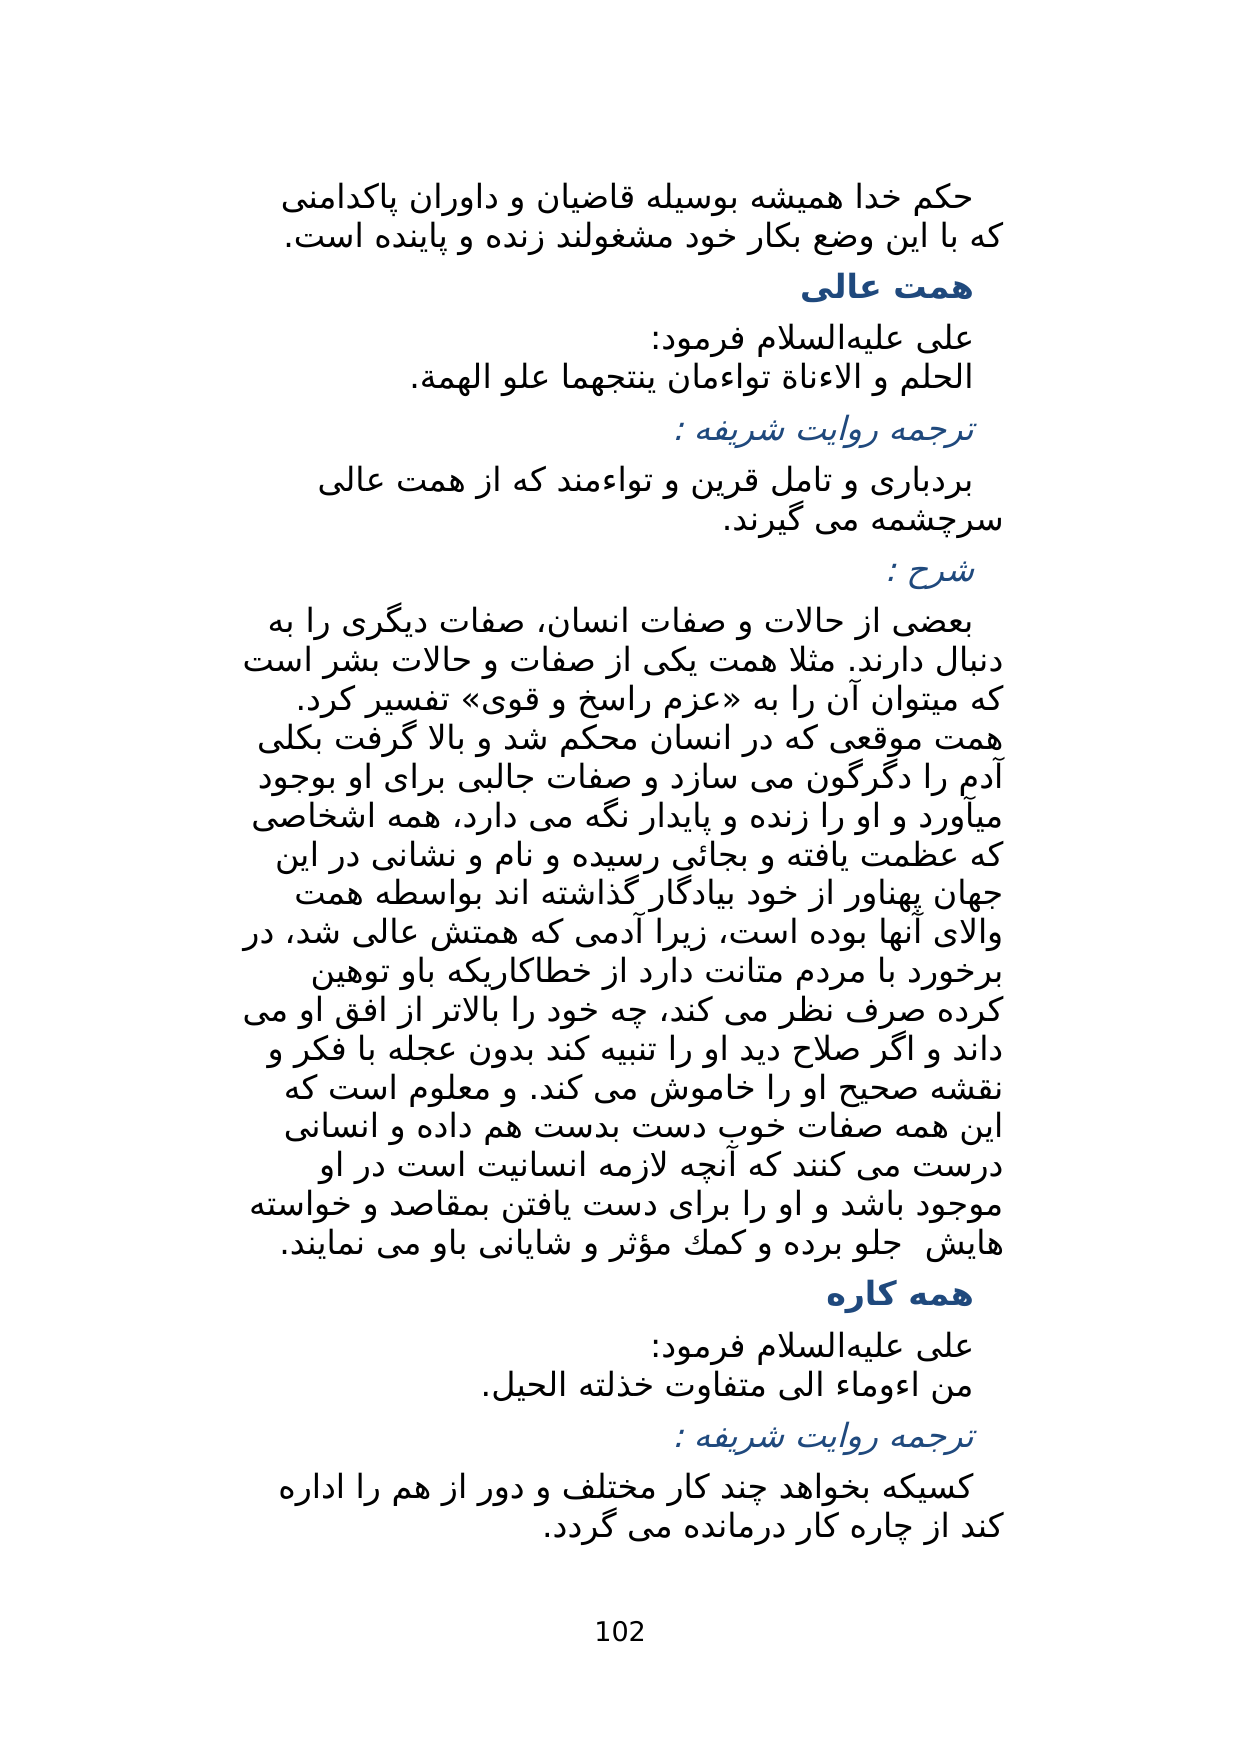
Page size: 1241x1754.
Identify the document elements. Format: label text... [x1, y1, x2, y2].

text حكم خدا هميشه بوسيله قاضيان و داوران پاكدامنى كه با اين وضع بكار خود مشغولند زنده و پاينده است. [236, 177, 1004, 255]
subtitle ترجمه روايت شريفه : [236, 1416, 1004, 1455]
subtitle ترجمه روايت شريفه : [236, 409, 1004, 448]
subtitle همه كاره [236, 1275, 1004, 1314]
text على عليه‌السلام فرمود: [236, 319, 1004, 358]
text الحلم و الاءناة تواءمان ينتجهما علو الهمة. [236, 358, 1004, 396]
text بعضى از حالات و صفات انسان، صفات ديگرى را به دنبال دارند. مثلا همت يكى از صفات و حالات بشر است كه ميتوان آن را به «عزم راسخ و قوى» تفسير كرد. همت موقعى كه در انسان محكم شد و بالا گرفت بكلى آدم را دگرگون مى سازد و صفات جالبى براى او بوجود ميآورد و او را زنده و پايدار نگه مى دارد، همه اشخاصى كه عظمت يافته و بجائى رسيده و نام و نشانى در اين جهان پهناور از خود بيادگار گذاشته اند بواسطه همت والاى آنها بوده است، زيرا آدمى كه همتش عالى شد، در برخورد با مردم متانت دارد از خطاكاريكه باو توهين كرده صرف نظر مى كند، چه خود را بالاتر از افق او مى داند و اگر صلاح ديد او را تنبيه كند بدون عجله با فكر و نقشه صحيح او را خاموش مى كند. و معلوم است كه اين همه صفات خوب دست بدست هم داده و انسانى درست مى كنند كه آنچه لازمه انسانيت است در او موجود باشد و او را براى دست يافتن بمقاصد و خواسته هايش ‍ جلو برده و كمك مؤثر و شايانى باو مى نمايند. [236, 602, 1004, 1262]
text على عليه‌السلام فرمود: [236, 1326, 1004, 1365]
text من اءوماء الى متفاوت خذلته الحيل. [236, 1365, 1004, 1404]
text كسيكه بخواهد چند كار مختلف و دور از هم را اداره كند از چاره كار درمانده مى گردد. [236, 1468, 1004, 1546]
subtitle شرح : [236, 551, 1004, 589]
text بردبارى و تامل قرين و تواءمند كه از همت عالى سرچشمه مى گيرند. [236, 460, 1004, 538]
subtitle همت عالى [236, 267, 1004, 306]
